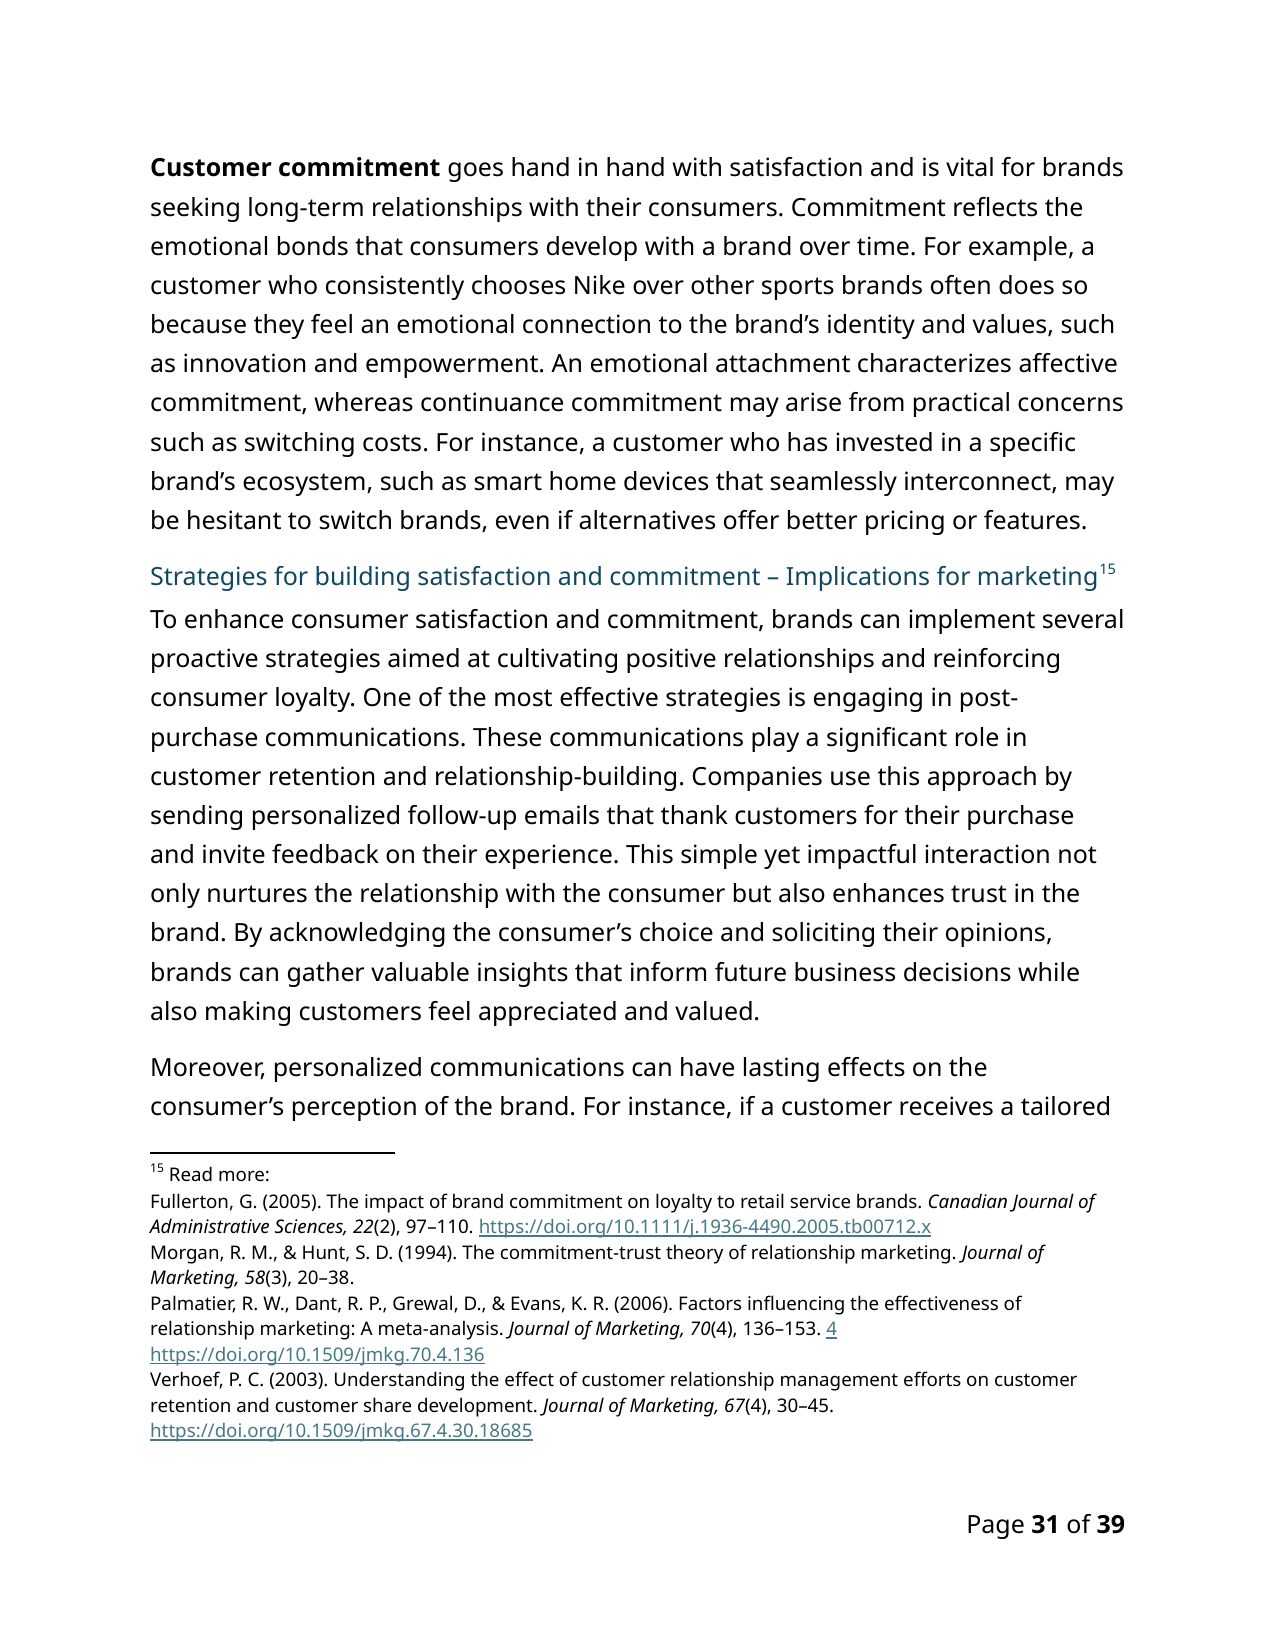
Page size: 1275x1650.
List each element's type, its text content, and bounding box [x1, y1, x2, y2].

text Moreover, personalized communications can have lasting effects on the consumer’s perception of the brand. For instance, if a customer receives a tailored message that addresses their specific purchase or preferences, it reinforces the idea that the company understands and values their individual needs. This approach highlights the brand's commitment to customer satisfaction and can lead to greater engagement and loyalty. Brands may also consider providing exclusive offers or discounts to returning customers in these communications, further incentivizing repeat business and fostering a sense of belonging among consumers. [150, 1049, 1125, 1122]
text Customer commitment goes hand in hand with satisfaction and is vital for brands seeking long-term relationships with their consumers. Commitment reflects the emotional bonds that consumers develop with a brand over time. For example, a customer who consistently chooses Nike over other sports brands often does so because they feel an emotional connection to the brand’s identity and values, such as innovation and empowerment. An emotional attachment characterizes affective commitment, whereas continuance commitment may arise from practical concerns such as switching costs. For instance, a customer who has invested in a specific brand’s ecosystem, such as smart home devices that seamlessly interconnect, may be hesitant to switch brands, even if alternatives offer better pricing or features. [150, 150, 1125, 537]
subtitle Strategies for building satisfaction and commitment – Implications for marketing [150, 558, 1125, 592]
text To enhance consumer satisfaction and commitment, brands can implement several proactive strategies aimed at cultivating positive relationships and reinforcing consumer loyalty. One of the most effective strategies is engaging in post-purchase communications. These communications play a significant role in customer retention and relationship-building. Companies use this approach by sending personalized follow-up emails that thank customers for their purchase and invite feedback on their experience. This simple yet impactful interaction not only nurtures the relationship with the consumer but also enhances trust in the brand. By acknowledging the consumer’s choice and soliciting their opinions, brands can gather valuable insights that inform future business decisions while also making customers feel appreciated and valued. [150, 602, 1125, 1027]
